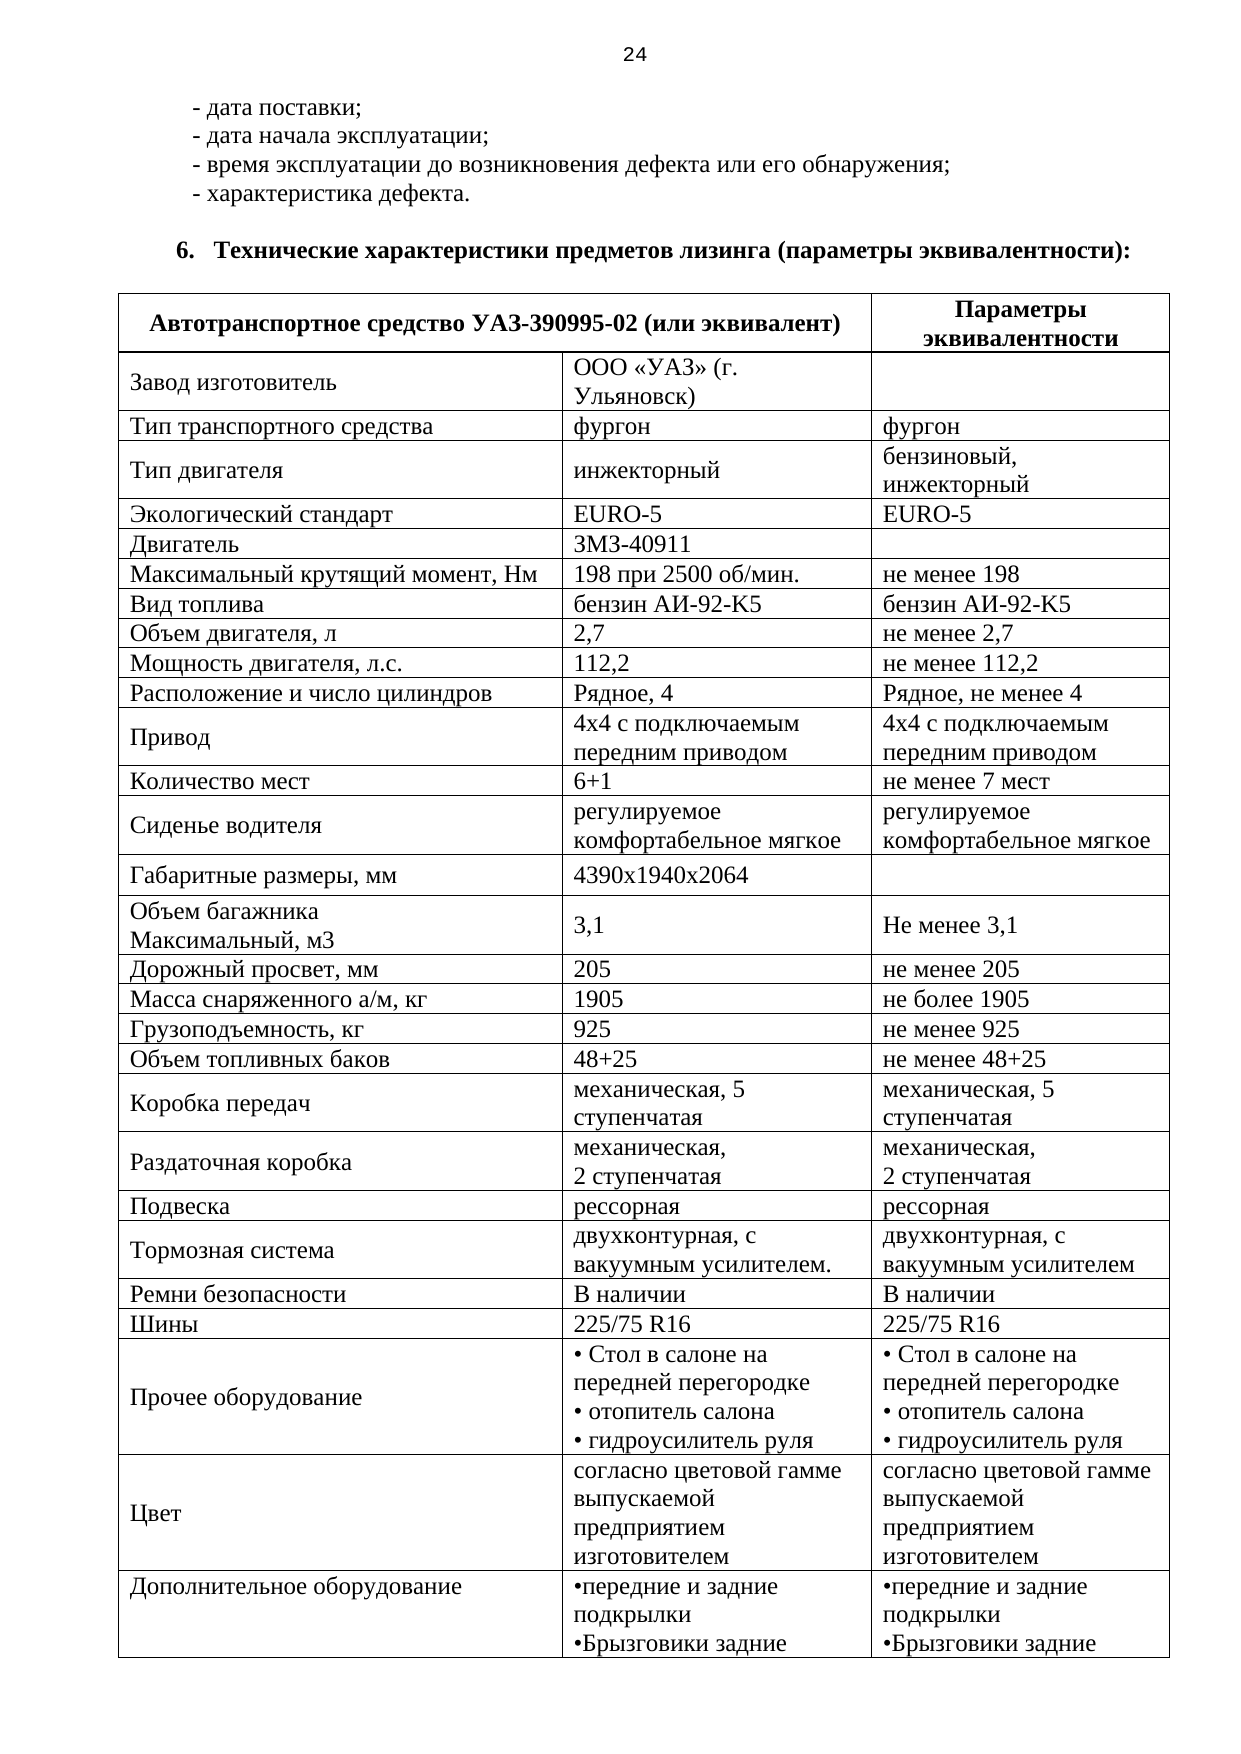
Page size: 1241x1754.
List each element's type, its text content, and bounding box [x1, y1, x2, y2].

table_cell Объем двигателя, л [119, 619, 562, 647]
table_cell 6+1 [563, 766, 871, 795]
table_cell Подвеска [119, 1191, 562, 1219]
table_cell В наличии [872, 1279, 1169, 1308]
table_cell 225/75 R16 [872, 1309, 1169, 1338]
table_cell 198 при 2500 об/мин. [563, 559, 871, 588]
text - время эксплуатации до возникновения дефекта или его обнаружения; [118, 149, 1152, 178]
table_cell бензин АИ-92-K5 [563, 589, 871, 617]
table_cell не менее 205 [872, 955, 1169, 983]
table_cell • Стол в салоне на передней перегородке • отопитель салона • гидроусилитель руля [563, 1339, 871, 1454]
table_cell 925 [563, 1014, 871, 1043]
table_cell Раздаточная коробка [119, 1132, 562, 1190]
table_cell • Стол в салоне на передней перегородке • отопитель салона • гидроусилитель руля [872, 1339, 1169, 1454]
table_cell Шины [119, 1309, 562, 1338]
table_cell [119, 1571, 562, 1657]
table_cell 225/75 R16 [563, 1309, 871, 1338]
table_cell механическая, 5 ступенчатая [872, 1074, 1169, 1131]
table_cell 48+25 [563, 1044, 871, 1073]
table_cell Прочее оборудование [119, 1339, 562, 1454]
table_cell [563, 1571, 871, 1657]
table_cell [872, 1571, 1169, 1657]
table_cell регулируемое комфортабельное мягкое [563, 796, 871, 854]
table_cell Количество мест [119, 766, 562, 795]
table_cell Тормозная система [119, 1221, 562, 1278]
table_cell Мощность двигателя, л.с. [119, 648, 562, 677]
table_cell Объем багажника Максимальный, м3 [119, 896, 562, 953]
table_cell механическая, 2 ступенчатая [872, 1132, 1169, 1190]
table_cell согласно цветовой гамме выпускаемой предприятием изготовителем [563, 1455, 871, 1570]
table_cell 2,7 [563, 619, 871, 647]
table_cell В наличии [563, 1279, 871, 1308]
table_cell Габаритные размеры, мм [119, 855, 562, 895]
table_cell не менее 48+25 [872, 1044, 1169, 1073]
table_cell [872, 855, 1169, 895]
text - дата начала эксплуатации; [118, 120, 1152, 149]
table_cell Масса снаряженного а/м, кг [119, 984, 562, 1013]
table_cell двухконтурная, с вакуумным усилителем [872, 1221, 1169, 1278]
table_cell EURO-5 [563, 499, 871, 528]
table_cell Не менее 3,1 [872, 896, 1169, 953]
table_cell Цвет [119, 1455, 562, 1570]
table_cell бензин АИ-92-K5 [872, 589, 1169, 617]
table_cell рессорная [872, 1191, 1169, 1219]
table_cell EURO-5 [872, 499, 1169, 528]
table_cell 4х4 с подключаемым передним приводом [563, 708, 871, 765]
table_cell 1905 [563, 984, 871, 1013]
table_cell 4390х1940х2064 [563, 855, 871, 895]
table_cell Коробка передач [119, 1074, 562, 1131]
table_cell Ремни безопасности [119, 1279, 562, 1308]
list Технические характеристики предметов лизинга (параметры эквивалентности): [156, 235, 1152, 264]
table_cell ООО «УАЗ» (г. Ульяновск) [563, 353, 871, 410]
table_cell Сиденье водителя [119, 796, 562, 854]
table_cell Тип двигателя [119, 441, 562, 498]
table_cell фургон [563, 411, 871, 440]
table_cell не менее 2,7 [872, 619, 1169, 647]
table_cell не менее 7 мест [872, 766, 1169, 795]
table_cell механическая, 2 ступенчатая [563, 1132, 871, 1190]
table_cell не менее 198 [872, 559, 1169, 588]
table_cell рессорная [563, 1191, 871, 1219]
table_cell Вид топлива [119, 589, 562, 617]
table_cell [872, 353, 1169, 410]
table_cell не менее 925 [872, 1014, 1169, 1043]
table_cell регулируемое комфортабельное мягкое [872, 796, 1169, 854]
table_cell Расположение и число цилиндров [119, 678, 562, 707]
table_cell механическая, 5 ступенчатая [563, 1074, 871, 1131]
table_cell ЗМЗ-40911 [563, 529, 871, 558]
table_cell не более 1905 [872, 984, 1169, 1013]
table_cell фургон [872, 411, 1169, 440]
table_cell Рядное, не менее 4 [872, 678, 1169, 707]
table_cell Грузоподъемность, кг [119, 1014, 562, 1043]
table_cell 112,2 [563, 648, 871, 677]
table_cell 205 [563, 955, 871, 983]
table_cell бензиновый, инжекторный [872, 441, 1169, 498]
table_cell 4х4 с подключаемым передним приводом [872, 708, 1169, 765]
table_cell Двигатель [119, 529, 562, 558]
text - дата поставки; [118, 92, 1152, 120]
table_cell [872, 529, 1169, 558]
table_cell согласно цветовой гамме выпускаемой предприятием изготовителем [872, 1455, 1169, 1570]
text - характеристика дефекта. [118, 178, 1152, 207]
table_header Параметры эквивалентности [872, 294, 1169, 351]
table_cell Объем топливных баков [119, 1044, 562, 1073]
table_cell Экологический стандарт [119, 499, 562, 528]
table_cell двухконтурная, с вакуумным усилителем. [563, 1221, 871, 1278]
table_cell 3,1 [563, 896, 871, 953]
table_cell Завод изготовитель [119, 353, 562, 410]
table_cell Максимальный крутящий момент, Нм [119, 559, 562, 588]
table_cell инжекторный [563, 441, 871, 498]
table_cell Тип транспортного средства [119, 411, 562, 440]
table_header Автотранспортное средство УАЗ-390995-02 (или эквивалент) [119, 294, 871, 351]
table_cell не менее 112,2 [872, 648, 1169, 677]
table_cell Привод [119, 708, 562, 765]
table_cell Рядное, 4 [563, 678, 871, 707]
table_cell Дорожный просвет, мм [119, 955, 562, 983]
